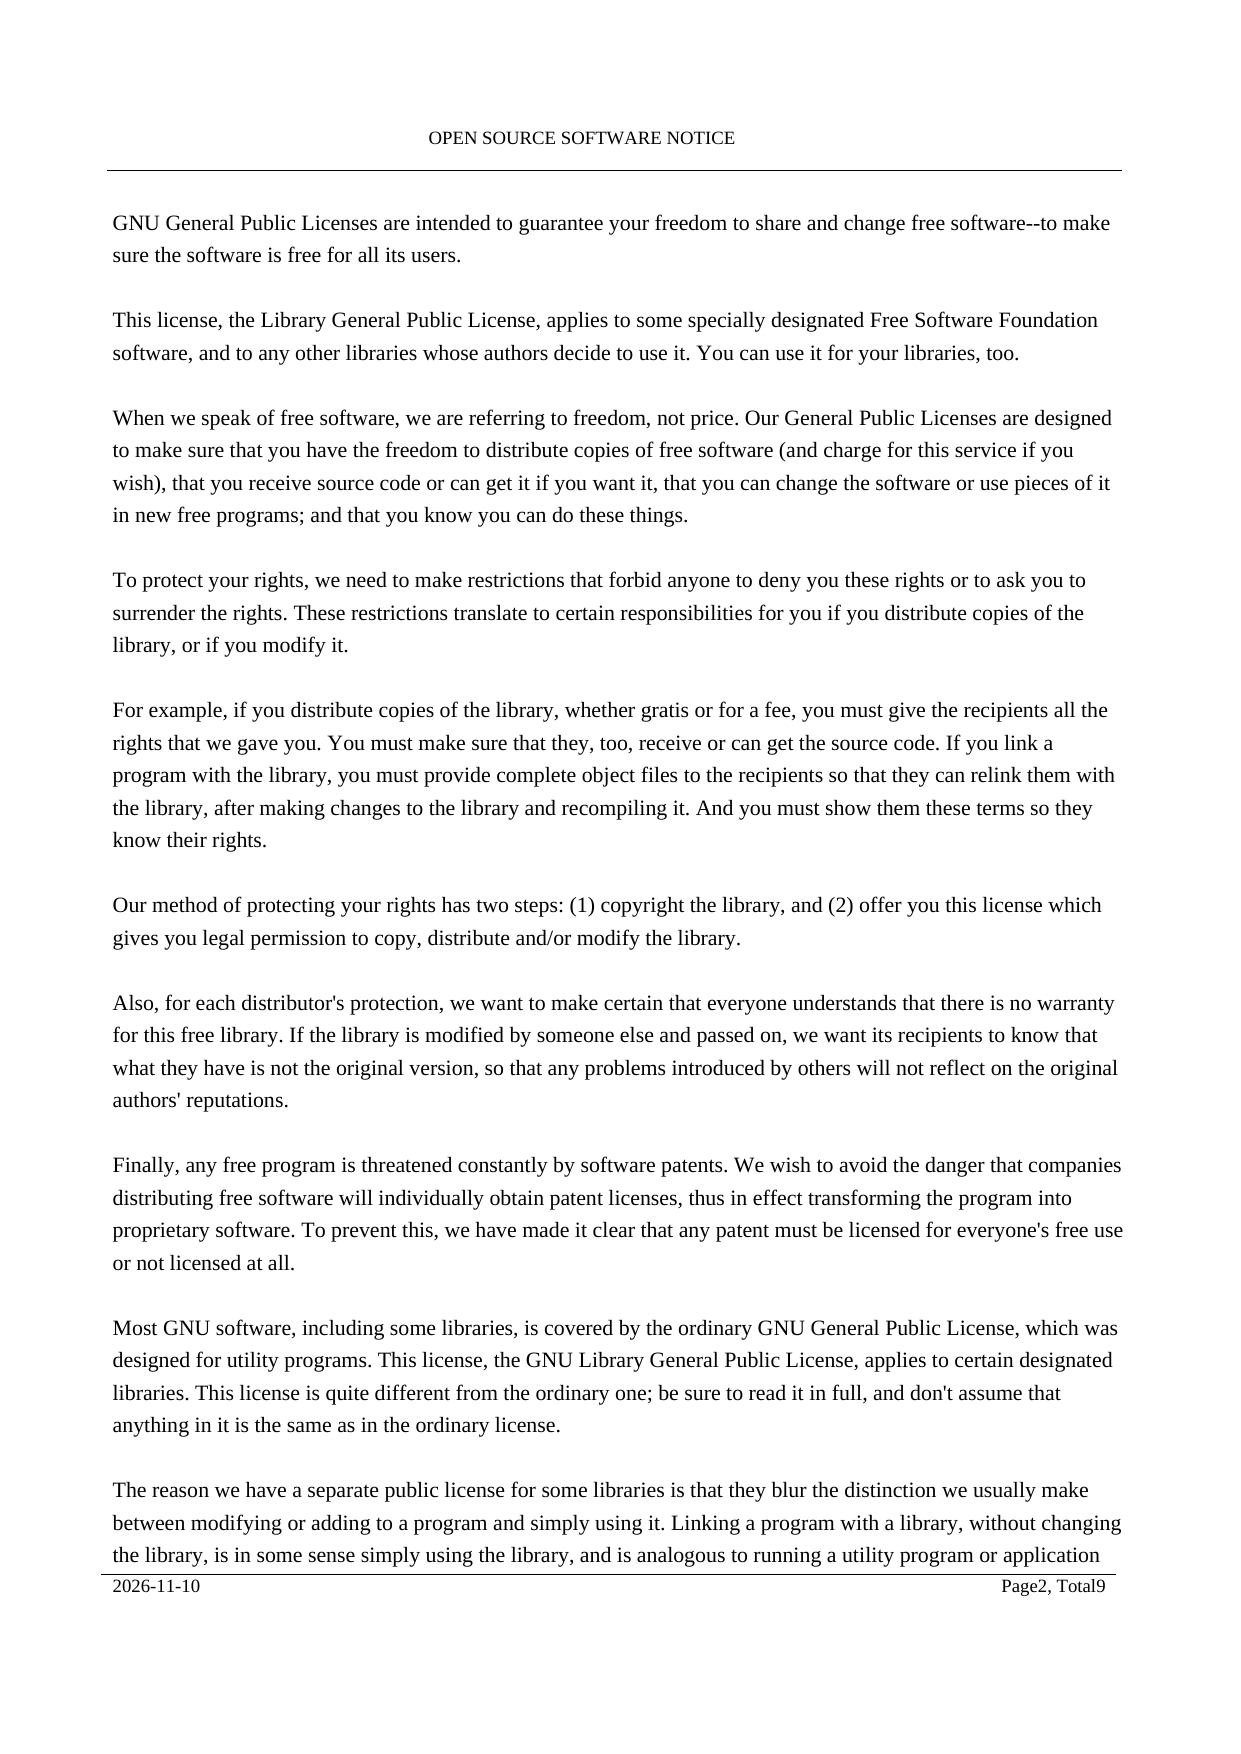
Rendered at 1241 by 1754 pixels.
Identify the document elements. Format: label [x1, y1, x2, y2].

text [112, 206, 1128, 1571]
